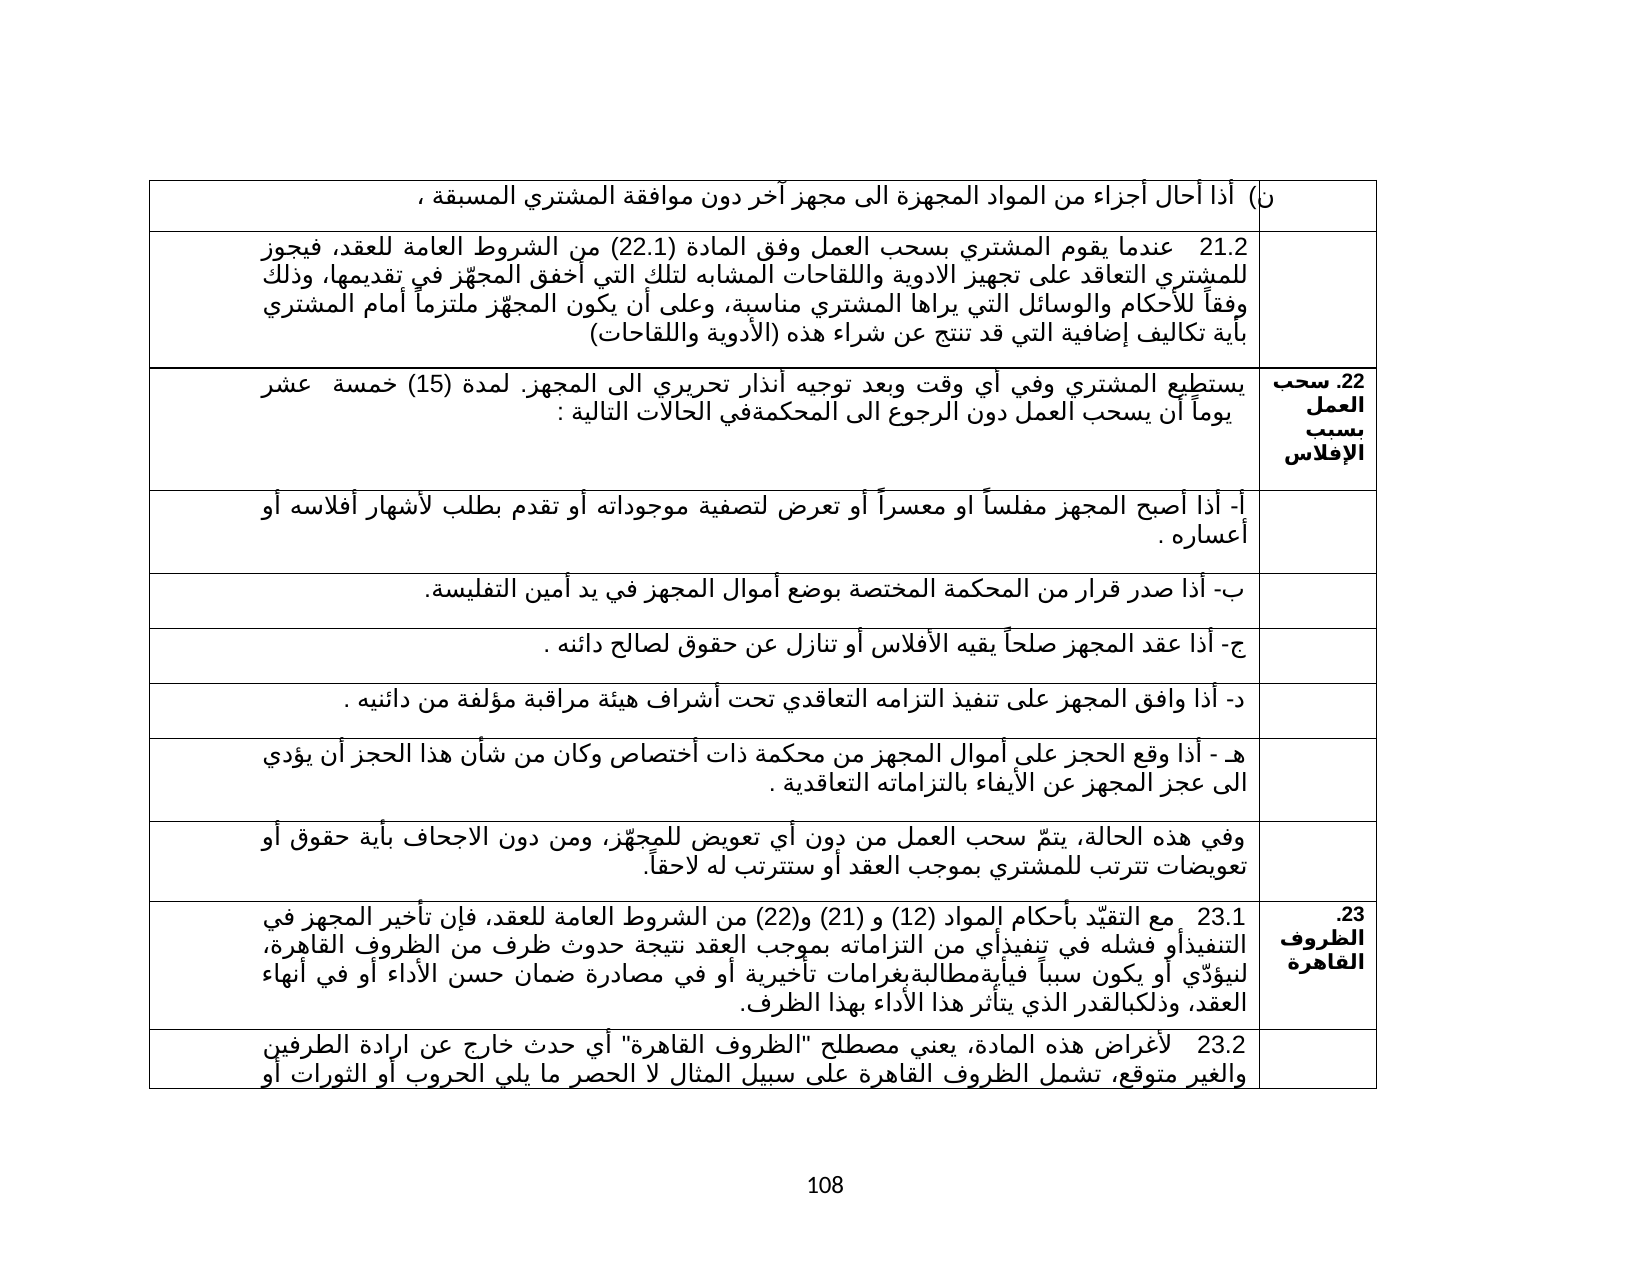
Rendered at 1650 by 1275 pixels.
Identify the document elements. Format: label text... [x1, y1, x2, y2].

table_cell [1260, 684, 1376, 738]
table_cell ج- أذا عقد المجهز صلحاً يقيه الأفلاس أو تنازل عن حقوق لصالح دائنه . [150, 629, 1259, 683]
table_cell [1260, 822, 1376, 901]
table_cell ب- أذا صدر قرار من المحكمة المختصة بوضع أموال المجهز في يد أمين التفليسة. [150, 574, 1259, 628]
table_cell د- أذا وافق المجهز على تنفيذ التزامه التعاقدي تحت أشراف هيئة مراقبة مؤلفة من دائنيه . [150, 684, 1259, 738]
table_cell [1260, 574, 1376, 628]
table_cell [1260, 739, 1376, 821]
table_cell 21.2 عندما يقوم المشتري بسحب العمل وفق المادة (22.1) من الشروط العامة للعقد، فيجوز للمشتري التعاقد على تجهيز الادوية واللقاحات المشابه لتلك التي أخفق المجهّز في تقديمها، وذلك وفقاً للأحكام والوسائل التي يراها المشتري مناسبة، وعلى أن يكون المجهّز ملتزماً أمام المشتري بأية تكاليف إضافية التي قد تنتج عن شراء هذه (الأدوية واللقاحات) [150, 232, 1259, 367]
table_cell 23. الظروف القاهرة [1260, 902, 1376, 1029]
table_cell وفي هذه الحالة، يتمّ سحب العمل من دون أي تعويض للمجهّز، ومن دون الاجحاف بأية حقوق أو تعويضات تترتب للمشتري بموجب العقد أو ستترتب له لاحقاً. [150, 822, 1259, 901]
table_cell يستطيع المشتري وفي أي وقت وبعد توجيه أنذار تحريري الى المجهز. لمدة (15) خمسة عشر يوماً أن يسحب العمل دون الرجوع الى المحكمةفي الحالات التالية : [150, 369, 1259, 490]
table_cell أذا أحال أجزاء من المواد المجهزة الى مجهز آخر دون موافقة المشتري المسبقة ، [150, 181, 1259, 231]
table_cell [1260, 629, 1376, 683]
table_cell [1260, 491, 1376, 573]
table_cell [150, 1030, 1259, 1088]
table_cell [1260, 181, 1376, 231]
table_cell 23.1 مع التقيّد بأحكام المواد (12) و (21) و(22) من الشروط العامة للعقد، فإن تأخير المجهز في التنفيذأو فشله في تنفيذأي من التزاماته بموجب العقد نتيجة حدوث ظرف من الظروف القاهرة، لنيؤدّي أو يكون سبباً فيأيةمطالبةبغرامات تأخيرية أو في مصادرة ضمان حسن الأداء أو في أنهاء العقد، وذلكبالقدر الذي يتأثر هذا الأداء بهذا الظرف. [150, 902, 1259, 1029]
table_cell هـ - أذا وقع الحجز على أموال المجهز من محكمة ذات أختصاص وكان من شأن هذا الحجز أن يؤدي الى عجز المجهز عن الأيفاء بالتزاماته التعاقدية . [150, 739, 1259, 821]
table_cell [1260, 1030, 1376, 1088]
table_cell [1260, 232, 1376, 367]
table_cell 22. سحب العمل بسبب الإفلاس [1260, 369, 1376, 490]
table_cell أ- أذا أصبح المجهز مفلساً او معسراً أو تعرض لتصفية موجوداته أو تقدم بطلب لأشهار أفلاسه أو أعساره . [150, 491, 1259, 573]
